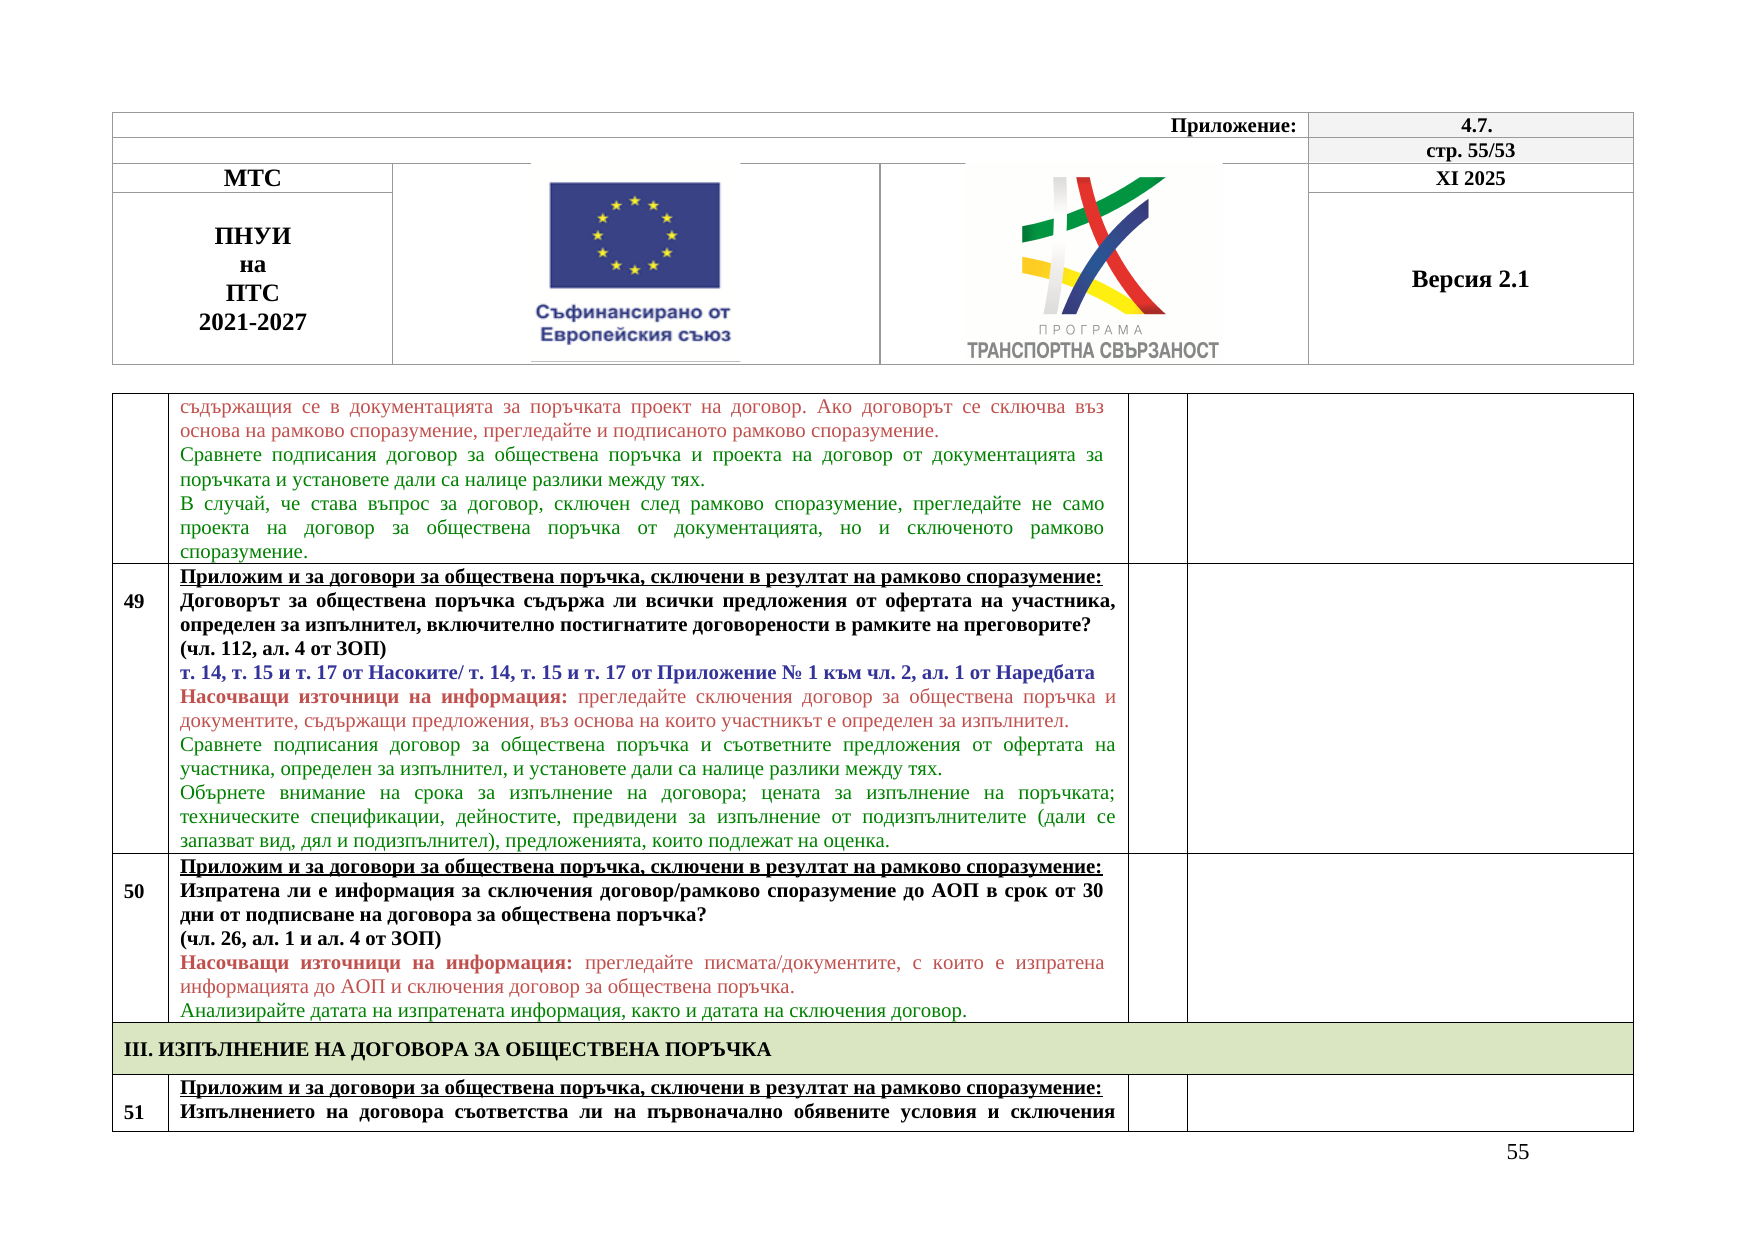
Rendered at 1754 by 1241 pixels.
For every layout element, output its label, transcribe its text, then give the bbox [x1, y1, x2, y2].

table_cell ІІІ. ИЗПЪЛНЕНИЕ НА ДОГОВОРА ЗА ОБЩЕСТВЕНА ПОРЪЧКА [113, 1023, 1633, 1074]
table_cell Приложим и за договори за обществена поръчка, сключени в резултат на рамково споразумение: Договорът за обществена поръчка съдържа ли всички предложения от офертата на участника, определен за изпълнител, включително постигнатите договорености в рамките на преговорите? (чл. 112, ал. 4 от ЗОП) т. 14, т. 15 и т. 17 от Насоките/ т. 14, т. 15 и т. 17 от Приложение № 1 към чл. 2, ал. 1 от Наредбата Насочващи източници на информация: прегледайте сключения договор за обществена поръчка и документите, съдържащи предложения, въз основа на които участникът е определен за изпълнител. Сравнете подписания договор за обществена поръчка и съответните предложения от офертата на участника, определен за изпълнител, и установете дали са налице разлики между тях. Обърнете внимание на срока за изпълнение на договора; цената за изпълнение на поръчката; техническите спецификации, дейностите, предвидени за изпълнение от подизпълнителите (дали се запазват вид, дял и подизпълнител), предложенията, които подлежат на оценка. [169, 564, 1128, 852]
table_cell [1129, 1075, 1187, 1131]
table_cell [1188, 394, 1633, 563]
table_cell [1188, 564, 1633, 852]
table_cell [1129, 564, 1187, 852]
table_cell [1129, 394, 1187, 563]
table_cell 50 [113, 854, 168, 1022]
table_cell 48 [113, 394, 168, 563]
picture [965, 163, 1223, 364]
table_cell Приложим и за договори за обществена поръчка, сключени в резултат на рамково споразумение: Изпратена ли е информация за сключения договор/рамково споразумение до АОП в срок от 30 дни от подписване на договора за обществена поръчка? (чл. 26, ал. 1 и ал. 4 от ЗОП) Насочващи източници на информация: прегледайте писмата/документите, с които е изпратена информацията до АОП и сключения договор за обществена поръчка. Анализирайте датата на изпратената информация, както и датата на сключения договор. [169, 854, 1128, 1022]
table_cell [1188, 1075, 1633, 1131]
table_cell Приложим и за договори за обществена поръчка, сключени в резултат на рамково споразумение: Клаузите на договора за обществена поръчка съответстват ли на клаузите от проекта на договор от документацията за поръчката? Възложителят е длъжен да сключи договора за обществена поръчка, без да изменя обявените при откриването й условията за възлагането й. Внимание! Промени се допускат ПО ИЗКЛЮЧЕНИЕ, когато са несъществени и са наложени от обстоятелства, настъпили по време или след провеждане на процедурата. Промените са съществени, когато са изпълнени едно или повече от следните обстоятелства: - изменението въвежда условия, които, ако са били част от процедурата за възлагане на обществена поръчка, (1) биха привлекли към участие допълнителни участници, (2) биха позволили допускането на други участници, различни от първоначално избраните, или (3) биха довели до приемане на оферта, различна от първоначално приетата; - изменението води до ползи за изпълнителя, които не са били известни на останалите участници в процедурата; - изменението засяга предмета или обема на договора за обществена поръчка или рамковото споразумение; - изпълнителят е заменен с нов извън случаите по чл. 116, ал. 1, т. 4 от ЗОП. (чл. 2, ал. 1, т. 1, чл. 112, ал. 4, чл. 116, ал. 1, т. 4 и т. 5 и ал. 5 от ЗОП) т. 14, т. 15 и т. 17 от Насоките/т. 14, т. 15 и т. 17 от Приложение № 1 към чл. 2, ал. 1 от Наредбата Насочващи източници на информация: прегледайте сключения договор за обществена поръчка и съдържащия се в документацията за поръчката проект на договор. Ако договорът се сключва въз основа на рамково споразумение, прегледайте и подписаното рамково споразумение. Сравнете подписания договор за обществена поръчка и проекта на договор от документацията за поръчката и установете дали са налице разлики между тях. В случай, че става въпрос за договор, сключен след рамково споразумение, прегледайте не само проекта на договор за обществена поръчка от документацията, но и сключеното рамково споразумение. [169, 394, 1128, 563]
table_cell [1188, 854, 1633, 1022]
table_cell 51 [113, 1075, 168, 1131]
table_cell [1129, 854, 1187, 1022]
table_cell 49 [113, 564, 168, 852]
picture [531, 163, 742, 363]
